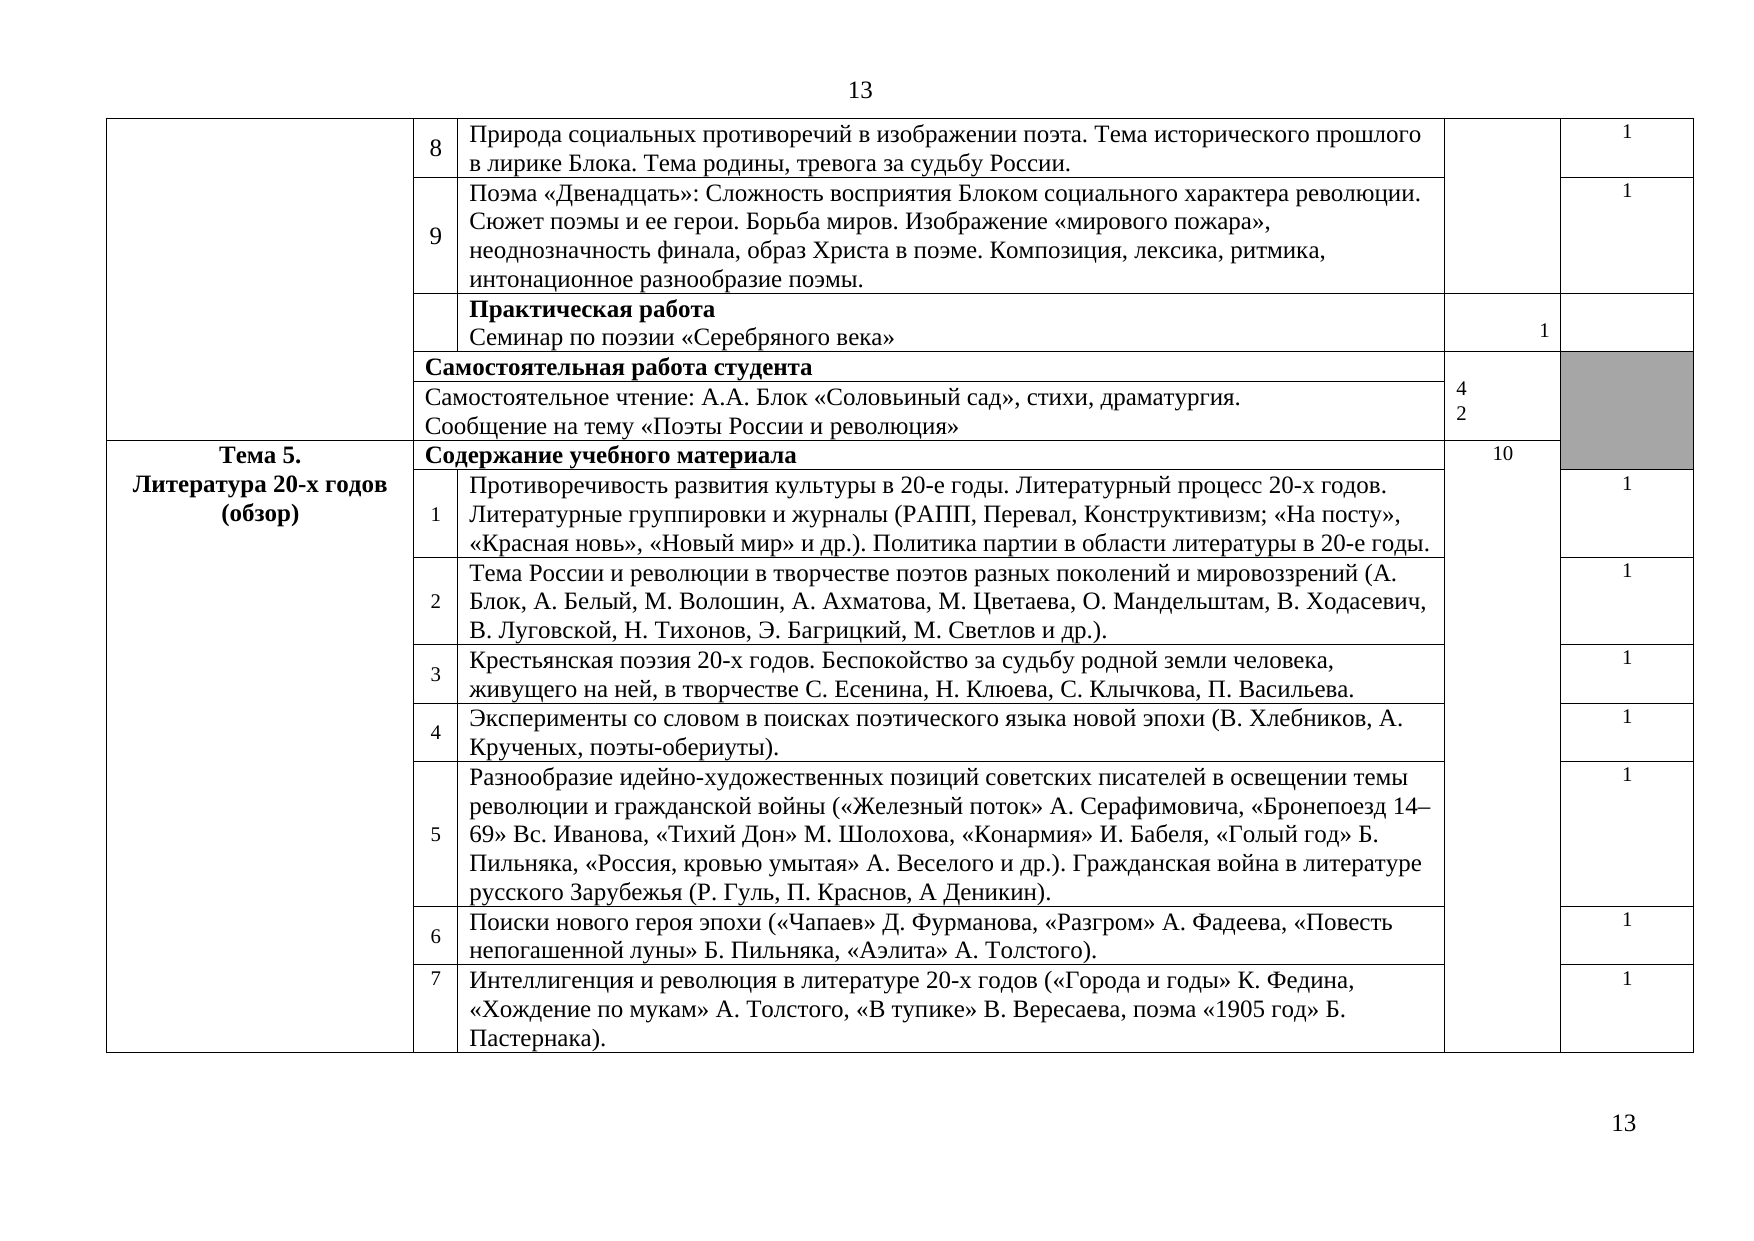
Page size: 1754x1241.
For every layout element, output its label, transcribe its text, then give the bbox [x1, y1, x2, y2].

table_cell 1 [1561, 907, 1693, 964]
table_cell Разнообразие идейно-художественных позиций советских писателей в освещении темы революции и гражданской войны («Железный поток» А. Серафимовича, «Бронепоезд 14–69» Вс. Иванова, «Тихий Дон» М. Шолохова, «Конармия» И. Бабеля, «Голый год» Б. Пильняка, «Россия, кровью умытая» А. Веселого и др.). Гражданская война в литературе русского Зарубежья (Р. Гуль, П. Краснов, А Деникин). [458, 762, 1444, 906]
table_cell Крестьянская поэзия 20-х годов. Беспокойство за судьбу родной земли человека, живущего на ней, в творчестве С. Есенина, Н. Клюева, С. Клычкова, П. Васильева. [458, 645, 1444, 702]
table_cell 1 [1561, 704, 1693, 761]
table_cell 1 [1561, 470, 1693, 557]
table_cell Тема России и революции в творчестве поэтов разных поколений и мировоззрений (А. Блок, А. Белый, М. Волошин, А. Ахматова, М. Цветаева, О. Мандельштам, В. Ходасевич, В. Луговской, Н. Тихонов, Э. Багрицкий, М. Светлов и др.). [458, 558, 1444, 644]
table_cell 2 [414, 558, 457, 644]
table_cell Интеллигенция и революция в литературе 20-х годов («Города и годы» К. Федина, «Хождение по мукам» А. Толстого, «В тупике» В. Вересаева, поэма «1905 год» Б. Пастернака). [458, 965, 1444, 1052]
table_cell Самостоятельное чтение: А.А. Блок «Соловьиный сад», стихи, драматургия. Сообщение на тему «Поэты России и революция» [414, 382, 1444, 439]
table_cell Содержание учебного материала [414, 441, 1444, 469]
table_cell 1 [1561, 119, 1693, 177]
table_cell Тема 5. Литература 20-х годов (обзор) [107, 441, 413, 1052]
table_cell 3 [414, 645, 457, 702]
table_cell 1 [1561, 965, 1693, 1052]
table_cell Самостоятельная работа студента [414, 352, 1444, 381]
table_cell 1 [414, 470, 457, 557]
table_cell [1561, 294, 1693, 351]
table_cell [414, 294, 457, 351]
table_cell Природа социальных противоречий в изображении поэта. Тема исторического прошлого в лирике Блока. Тема родины, тревога за судьбу России. [458, 119, 1444, 177]
table_cell Практическая работа Семинар по поэзии «Серебряного века» [458, 294, 1444, 351]
table_cell Эксперименты со словом в поисках поэтического языка новой эпохи (В. Хлебников, А. Крученых, поэты-обериуты). [458, 704, 1444, 761]
table_cell 4 [414, 704, 457, 761]
table_cell Поэма «Двенадцать»: Сложность восприятия Блоком социального характера революции. Сюжет поэмы и ее герои. Борьба миров. Изображение «мирового пожара», неоднозначность финала, образ Христа в поэме. Композиция, лексика, ритмика, интонационное разнообразие поэмы. [458, 178, 1444, 293]
table_cell Противоречивость развития культуры в 20-е годы. Литературный процесс 20-х годов. Литературные группировки и журналы (РАПП, Перевал, Конструктивизм; «На посту», «Красная новь», «Новый мир» и др.). Политика партии в области литературы в 20-е годы. [458, 470, 1444, 557]
table_cell 1 [1561, 558, 1693, 644]
table_cell 7 [414, 965, 457, 1052]
table_cell Поиски нового героя эпохи («Чапаев» Д. Фурманова, «Разгром» А. Фадеева, «Повесть непогашенной луны» Б. Пильняка, «Аэлита» А. Толстого). [458, 907, 1444, 964]
table_cell 1 [1561, 178, 1693, 293]
table_cell 5 [414, 762, 457, 906]
table_cell 4 2 [1445, 352, 1560, 439]
table_cell 8 [414, 119, 457, 177]
table_cell [1561, 352, 1693, 469]
table_cell 9 [414, 178, 457, 293]
table_cell 10 [1445, 441, 1560, 1052]
table_cell 1 [1445, 294, 1560, 351]
table_cell 1 [1561, 762, 1693, 906]
table_cell 1 [1561, 645, 1693, 702]
table_cell 6 [414, 907, 457, 964]
